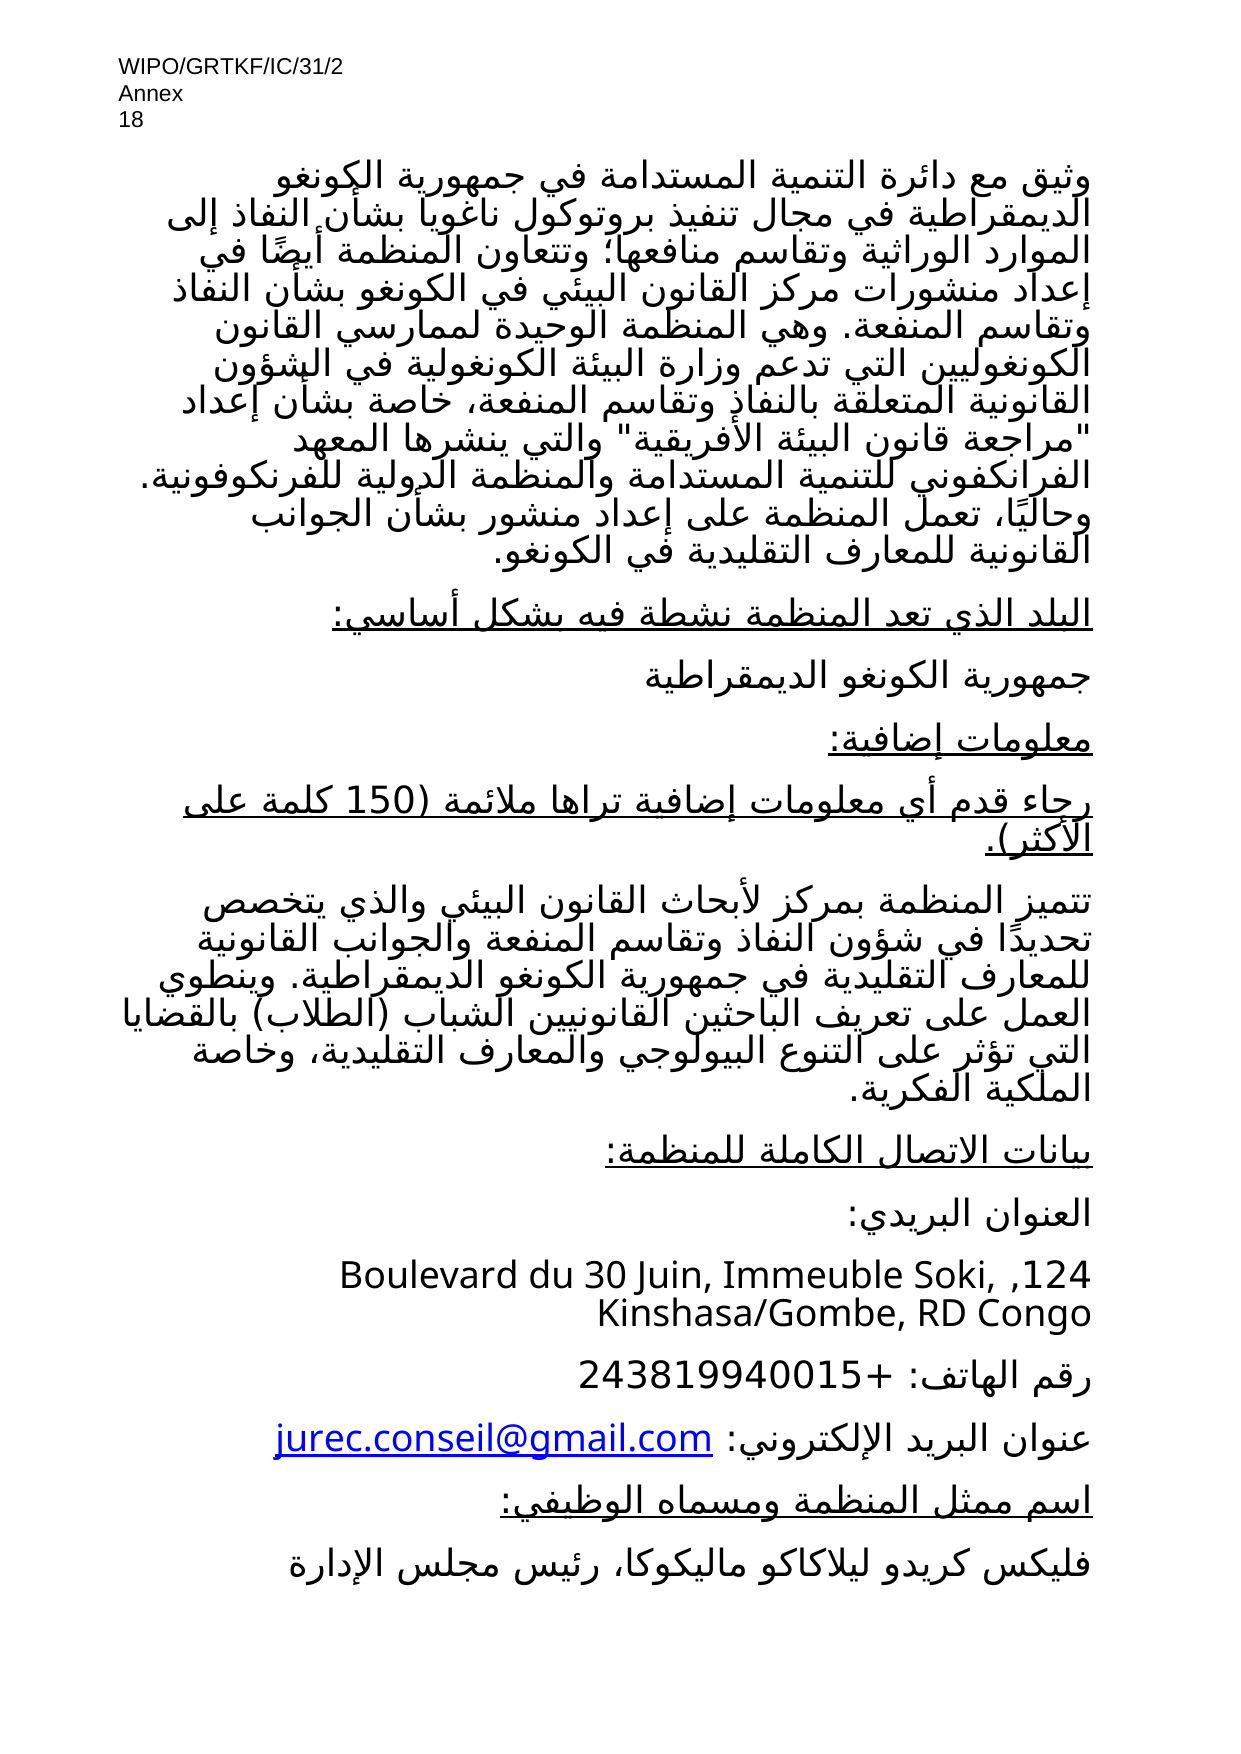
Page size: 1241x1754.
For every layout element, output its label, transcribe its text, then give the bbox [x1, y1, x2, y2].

text بيانات الاتصال الكاملة للمنظمة: [118, 1133, 1092, 1171]
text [118, 158, 1092, 571]
text تتميز المنظمة بمركز لأبحاث القانون البيئي والذي يتخصص تحديدًا في شؤون النفاذ وتقاسم المنفعة والجوانب القانونية للمعارف التقليدية في جمهورية الكونغو الديمقراطية. وينطوي العمل على تعريف الباحثين القانونيين الشباب (الطلاب) بالقضايا التي تؤثر على التنوع البيولوجي والمعارف التقليدية، وخاصة الملكية الفكرية. [118, 883, 1092, 1108]
text جمهورية الكونغو الديمقراطية [118, 658, 1092, 696]
text اسم ممثل المنظمة ومسماه الوظيفي: [118, 1483, 1092, 1521]
text رقم الهاتف: +243819940015 [118, 1358, 1092, 1396]
text فليكس كريدو ليلاكاكو ماليكوكا، رئيس مجلس الإدارة [118, 1546, 1092, 1583]
text عنوان البريد الإلكتروني: jurec.conseil@gmail.com [118, 1421, 1092, 1458]
text العنوان البريدي: [118, 1196, 1092, 1233]
text رجاء قدم أي معلومات إضافية تراها ملائمة (150 كلمة على الأكثر). [118, 783, 1092, 858]
text 124, Boulevard du 30 Juin, Immeuble Soki, Kinshasa/Gombe, RD Congo [118, 1258, 1092, 1333]
text معلومات إضافية: [118, 721, 1092, 758]
text البلد الذي تعد المنظمة نشطة فيه بشكل أساسي: [118, 596, 1092, 633]
